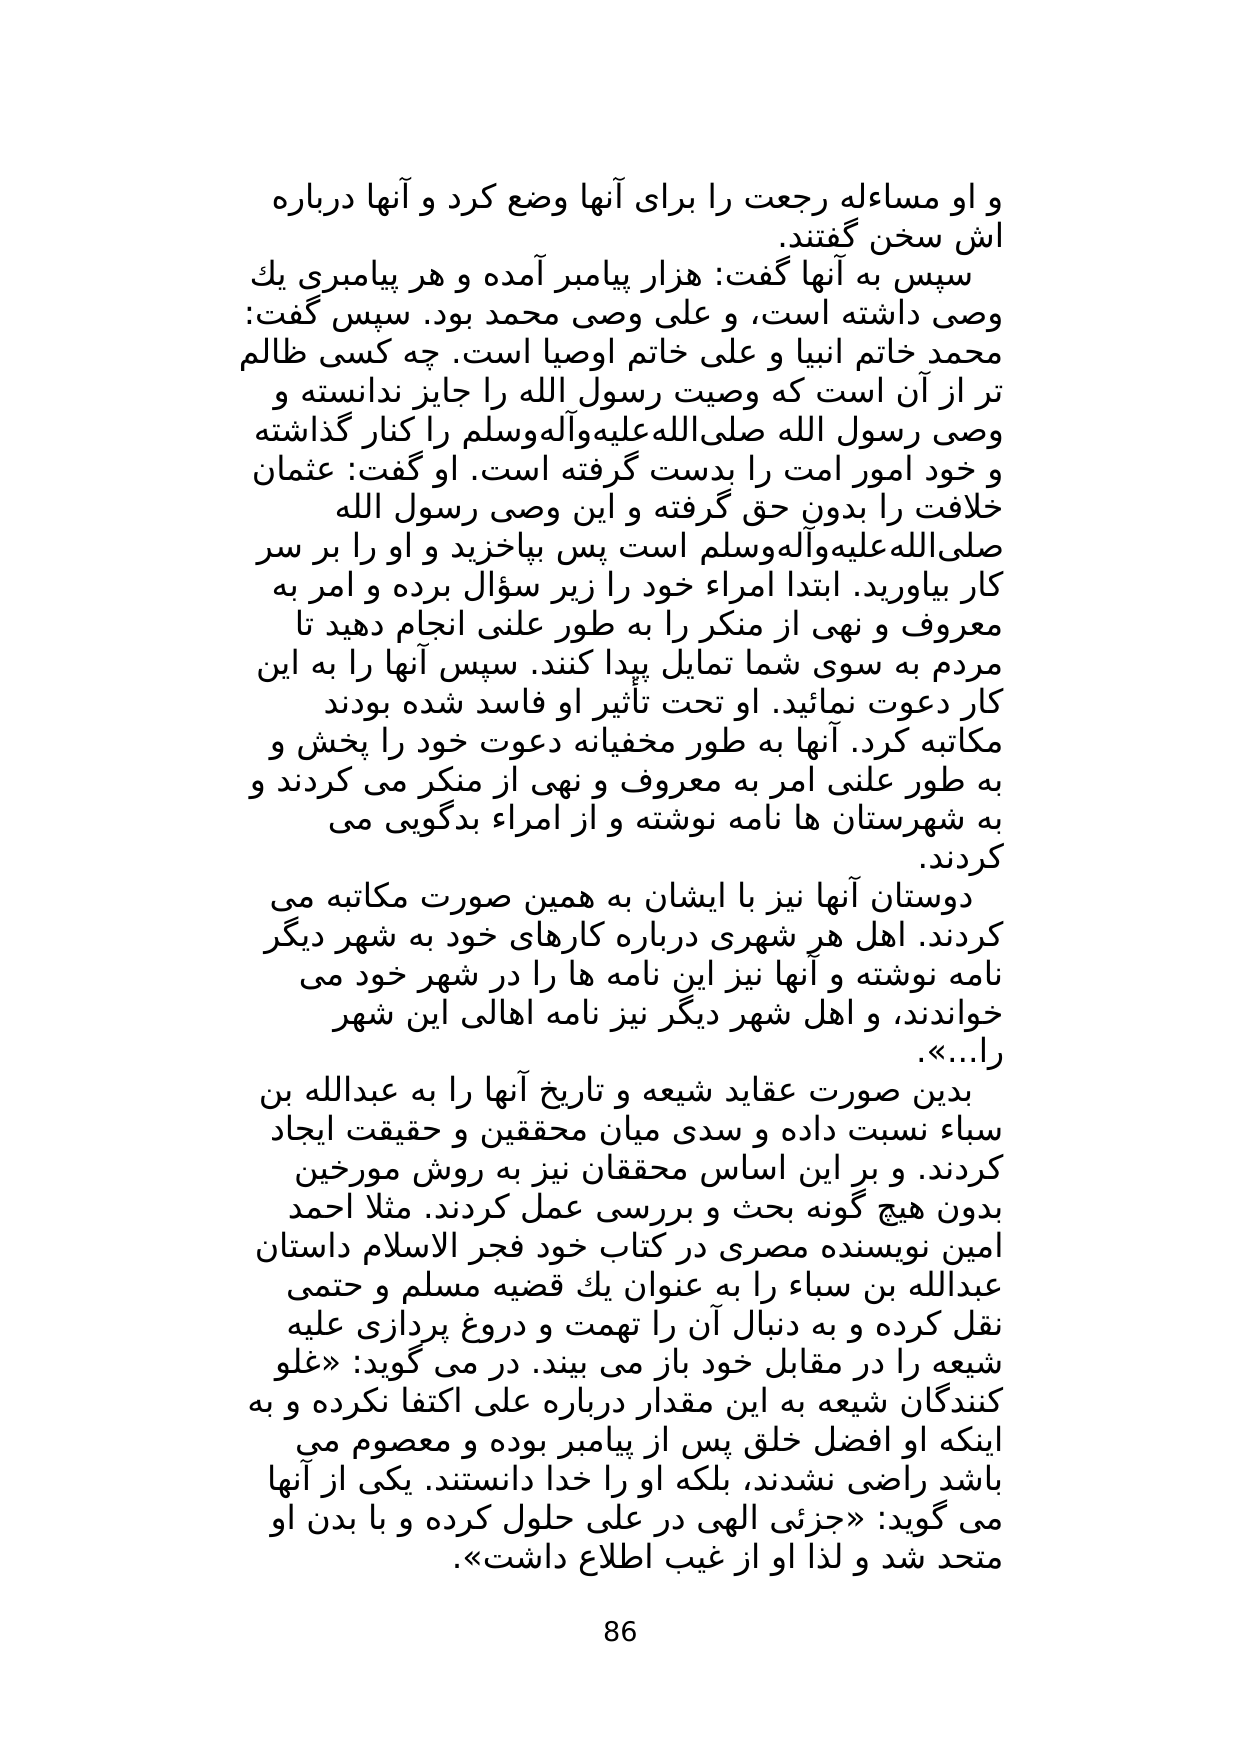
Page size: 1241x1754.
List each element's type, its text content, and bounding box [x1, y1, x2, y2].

text بدين صورت عقايد شيعه و تاريخ آنها را به عبدالله بن سباء نسبت داده و سدى ميان محققين و حقيقت ايجاد كردند. و بر اين اساس محققان نيز به روش مورخين بدون هيچ گونه بحث و بررسى عمل كردند. مثلا احمد امين نويسنده مصرى در كتاب خود فجر الاسلام داستان عبدالله بن سباء را به عنوان يك قضيه مسلم و حتمى نقل كرده و به دنبال آن را تهمت و دروغ پردازى عليه شيعه را در مقابل خود باز مى بيند. در مى گويد: «غلو كنندگان شيعه به اين مقدار درباره على اكتفا نكرده و به اينكه او افضل خلق پس از پيامبر بوده و معصوم مى باشد راضى نشدند، بلكه او را خدا دانستند. يكى از آنها مى گويد: «جزئى الهى در على حلول كرده و با بدن او متحد شد و لذا او از غيب اطلاع داشت». [236, 1071, 1004, 1576]
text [236, 177, 1004, 255]
text دوستان آنها نيز با ايشان به همين صورت مكاتبه مى كردند. اهل هر شهرى درباره كارهاى خود به شهر ديگر نامه نوشته و آنها نيز اين نامه ها را در شهر خود مى خواندند، و اهل شهر ديگر نيز نامه اهالى اين شهر را...». [236, 877, 1004, 1071]
text سپس به آنها گفت: هزار پيامبر آمده و هر پيامبرى يك وصى داشته است، و على وصى محمد بود. سپس گفت: محمد خاتم انبيا و على خاتم اوصيا است. چه كسى ظالم تر از آن است كه وصيت رسول الله را جايز ندانسته و وصى رسول الله صلى‌الله‌عليه‌وآله‌وسلم را كنار گذاشته و خود امور امت را بدست گرفته است. او گفت: عثمان خلافت را بدون حق گرفته و اين وصى رسول الله صلى‌الله‌عليه‌وآله‌وسلم است پس بپاخزيد و او را بر سر كار بياوريد. ابتدا امراء خود را زير سؤال برده و امر به معروف و نهى از منكر را به طور علنى انجام دهيد تا مردم به سوى شما تمايل پيدا كنند. سپس آنها را به اين كار دعوت نمائيد. او تحت تأثير او فاسد شده بودند مكاتبه كرد. آنها به طور مخفيانه دعوت خود را پخش و به طور علنى امر به معروف و نهى از منكر مى كردند و به شهرستان ها نامه نوشته و از امراء بدگويى مى كردند. [236, 255, 1004, 877]
